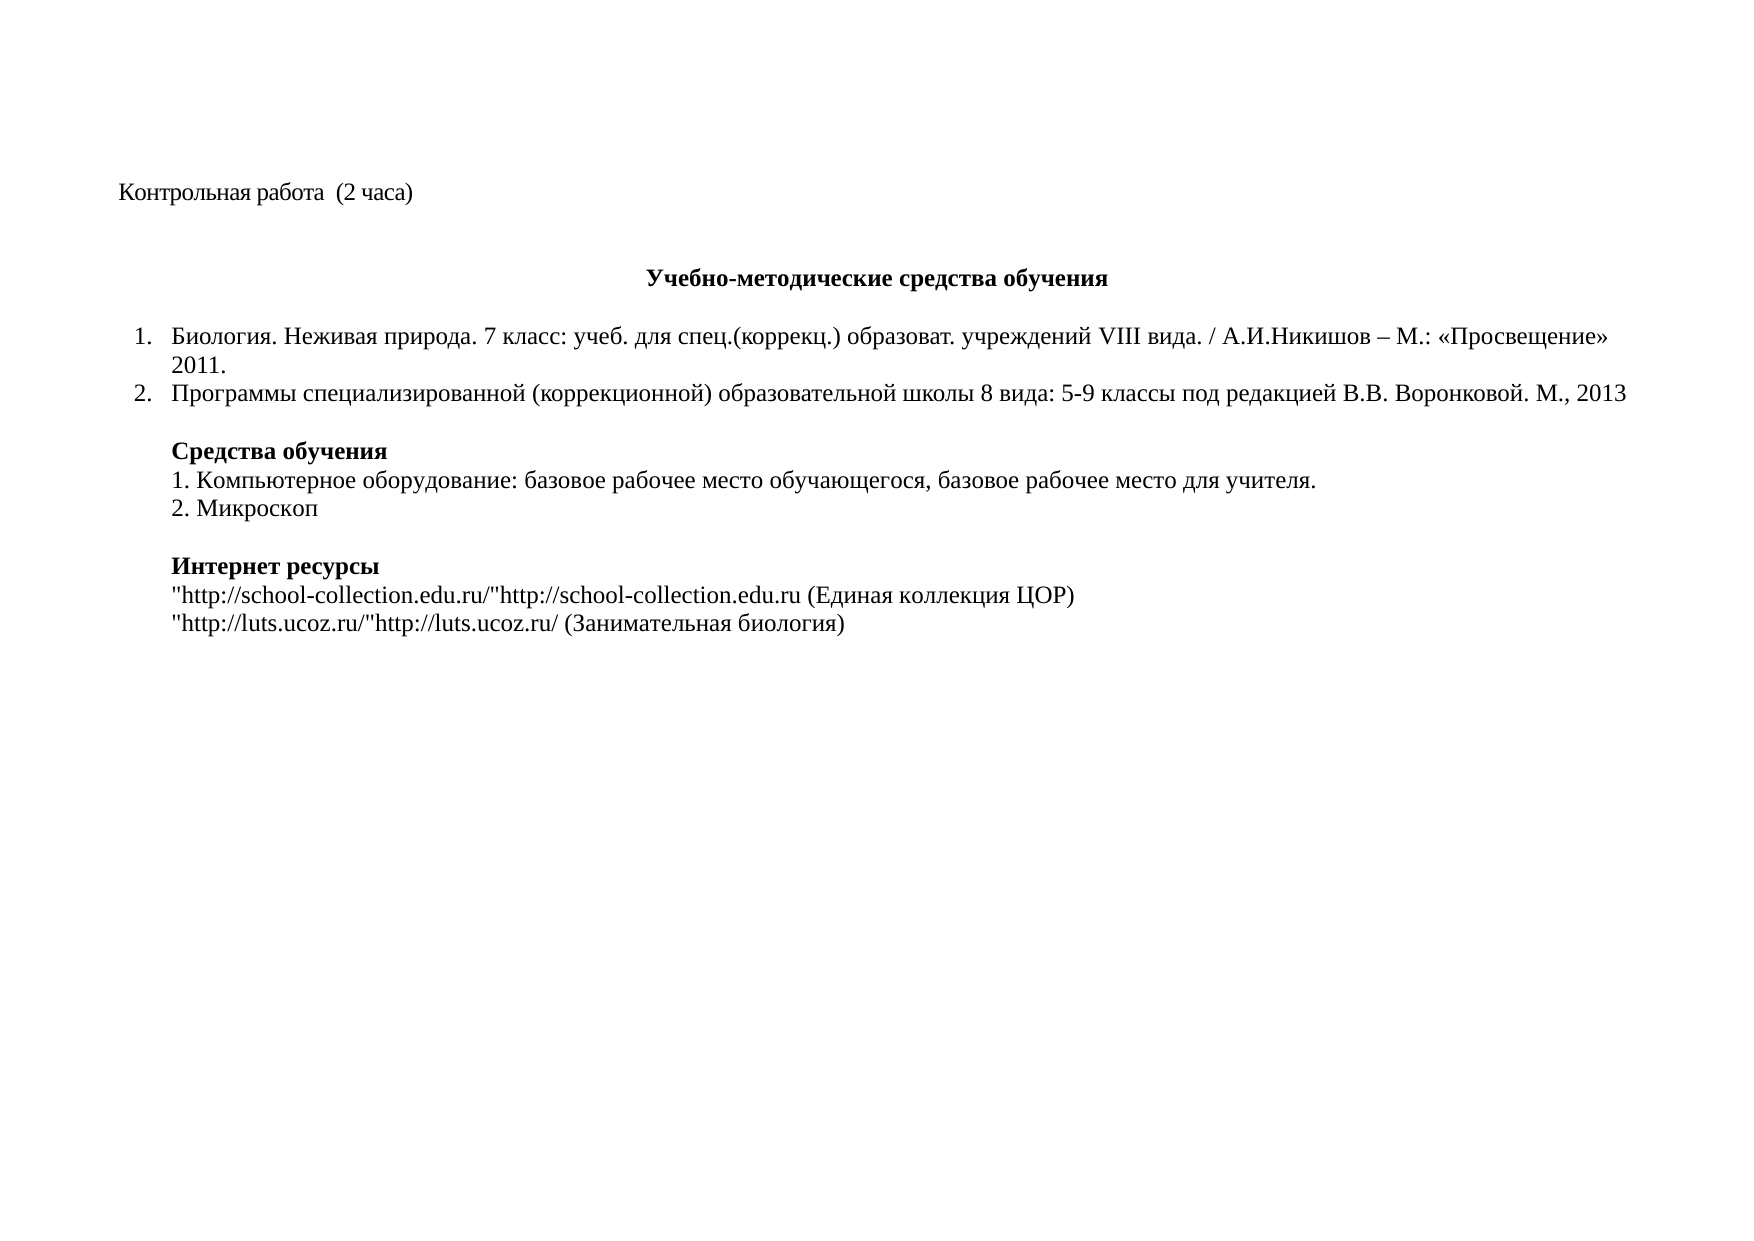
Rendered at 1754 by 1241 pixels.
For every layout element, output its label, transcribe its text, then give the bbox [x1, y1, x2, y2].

text 2. Микроскоп [171, 493, 1636, 522]
text "http://school-collection.edu.ru/"http://school-collection.edu.ru (Единая коллекция ЦОР) [171, 580, 1636, 608]
list Биология. Неживая природа. 7 класс: учеб. для спец.(коррекц.) образоват. учреждений VIII вида. / А.И.Никишов – М.: «Просвещение» 2011. [134, 321, 1636, 378]
text "http://luts.ucoz.ru/"http://luts.ucoz.ru/ (Занимательная биология) [171, 608, 1636, 637]
text Интернет ресурсы [171, 551, 1636, 580]
text Учебно-методические средства обучения [118, 263, 1636, 292]
list Средства обучения [171, 436, 1636, 465]
text Контрольная работа (2 часа) [118, 177, 1636, 206]
text 1. Компьютерное оборудование: базовое рабочее место обучающегося, базовое рабочее место для учителя. [171, 465, 1636, 493]
list Программы специализированной (коррекционной) образовательной школы 8 вида: 5-9 классы под редакцией В.В. Воронковой. М., 2013 [134, 378, 1636, 407]
